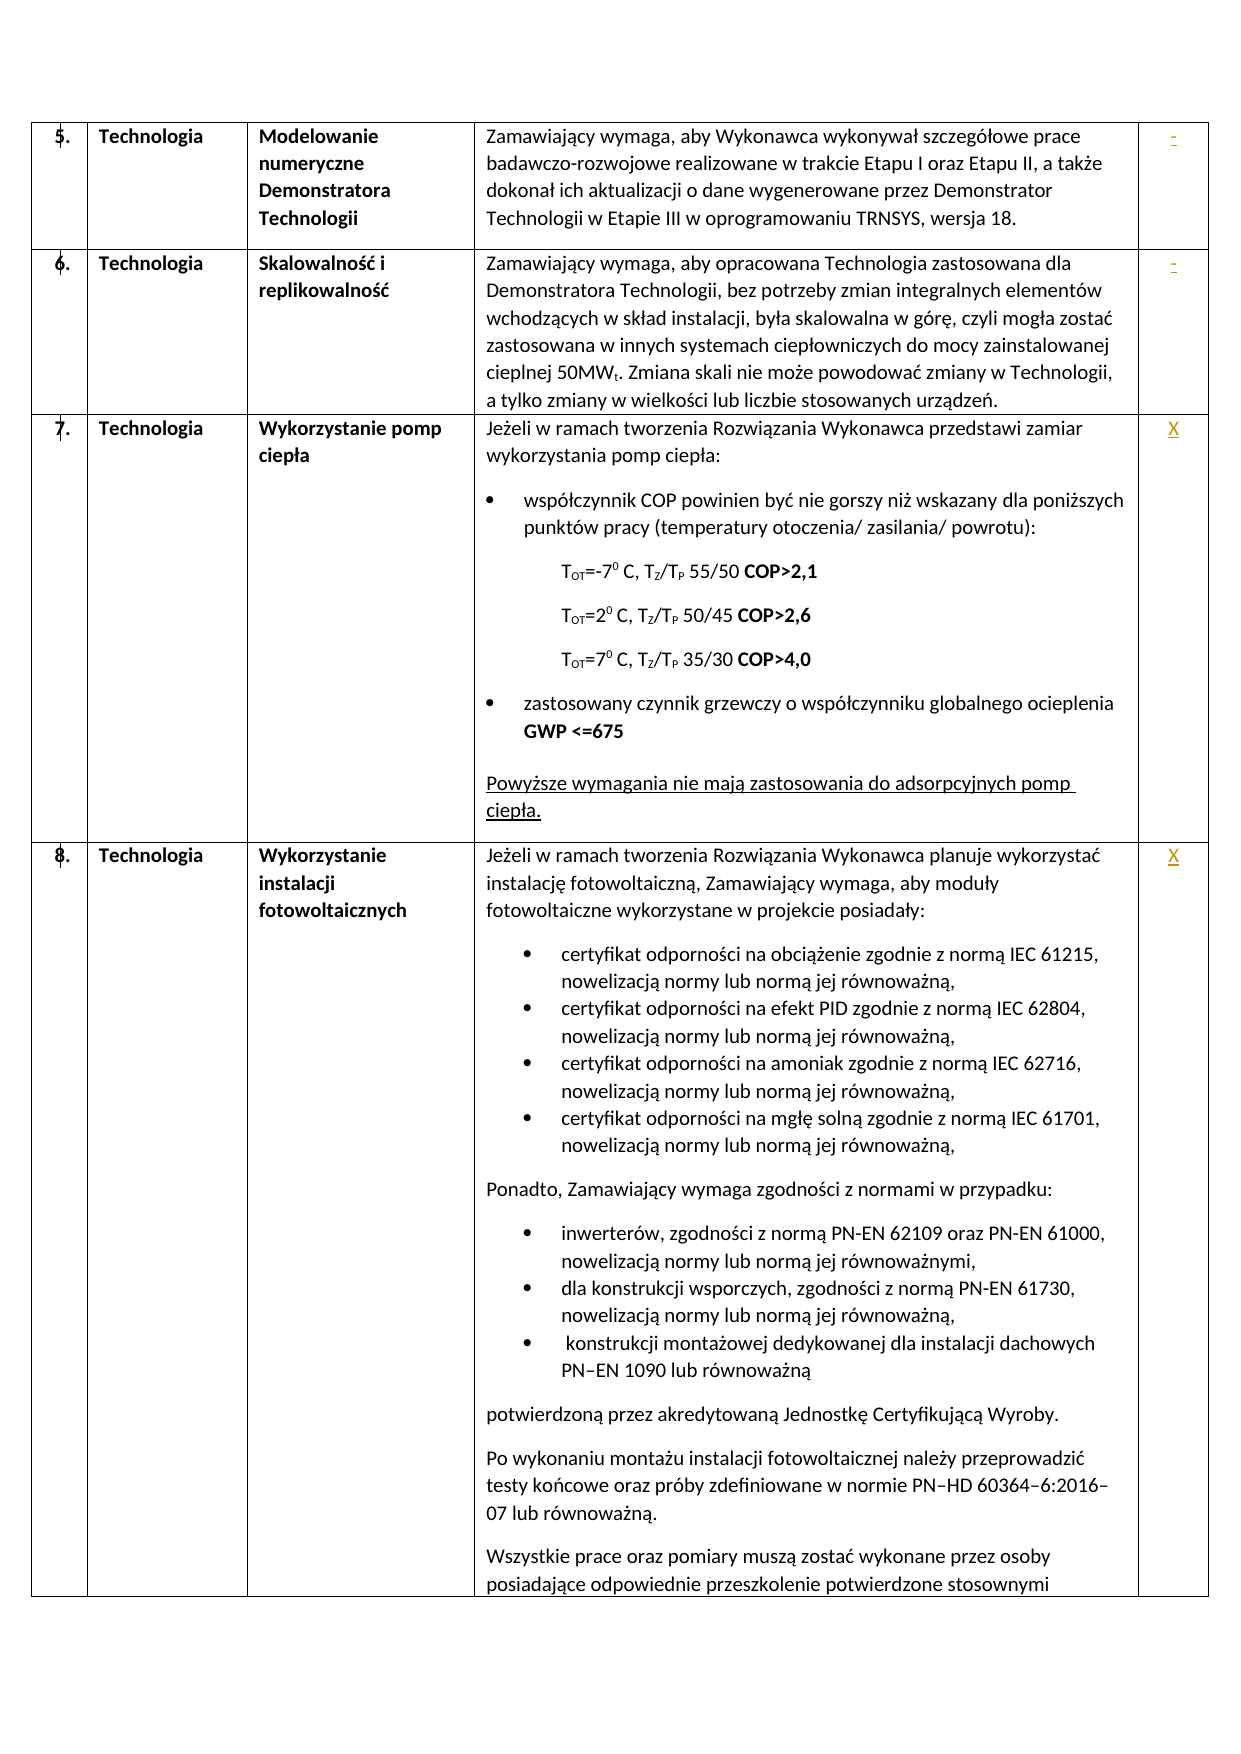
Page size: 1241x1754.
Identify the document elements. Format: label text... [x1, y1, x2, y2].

table_cell Zamawiający wymaga, aby opracowana Technologia zastosowana dla Demonstratora Technologii, bez potrzeby zmian integralnych elementów wchodzących w skład instalacji, była skalowalna w górę, czyli mogła zostać zastosowana w innych systemach ciepłowniczych do mocy zainstalowanej cieplnej 50MWt. Zmiana skali nie może powodować zmiany w Technologii, a tylko zmiany w wielkości lub liczbie stosowanych urządzeń. [475, 250, 1138, 414]
table_header Zamawiający wymaga, aby Wykonawca wykonywał szczegółowe prace badawczo-rozwojowe realizowane w trakcie Etapu I oraz Etapu II, a także dokonał ich aktualizacji o dane wygenerowane przez Demonstrator Technologii w Etapie III w oprogramowaniu TRNSYS, wersja 18. [475, 123, 1138, 249]
table_header [1139, 123, 1208, 249]
table_cell 7. [32, 415, 87, 842]
table_cell [1139, 843, 1208, 1596]
table_cell [1139, 250, 1208, 414]
table_cell [1139, 415, 1208, 842]
table_cell 6. [32, 250, 87, 414]
table_cell Wykorzystanie pomp ciepła [248, 415, 474, 842]
table_header Modelowanie numeryczne Demonstratora Technologii [248, 123, 474, 249]
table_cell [475, 843, 1138, 1596]
table_header Technologia [88, 123, 247, 249]
table_cell Technologia [88, 843, 247, 1596]
table_header 5. [32, 123, 87, 249]
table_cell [248, 843, 474, 1596]
table_cell Jeżeli w ramach tworzenia Rozwiązania Wykonawca przedstawi zamiar wykorzystania pomp ciepła: współczynnik COP powinien być nie gorszy niż wskazany dla poniższych punktów pracy (temperatury otoczenia/ zasilania/ powrotu): TOT=-70 C, TZ/TP 55/50 COP>2,1 TOT=20 C, TZ/TP 50/45 COP>2,6 TOT=70 C, TZ/TP 35/30 COP>4,0 zastosowany czynnik grzewczy o współczynniku globalnego ocieplenia GWP <=675 Powyższe wymagania nie mają zastosowania do adsorpcyjnych pomp ciepła. [475, 415, 1138, 842]
table_cell Skalowalność i replikowalność [248, 250, 474, 414]
table_cell Technologia [88, 250, 247, 414]
table_cell Technologia [88, 415, 247, 842]
table_cell 8. [32, 843, 87, 1596]
